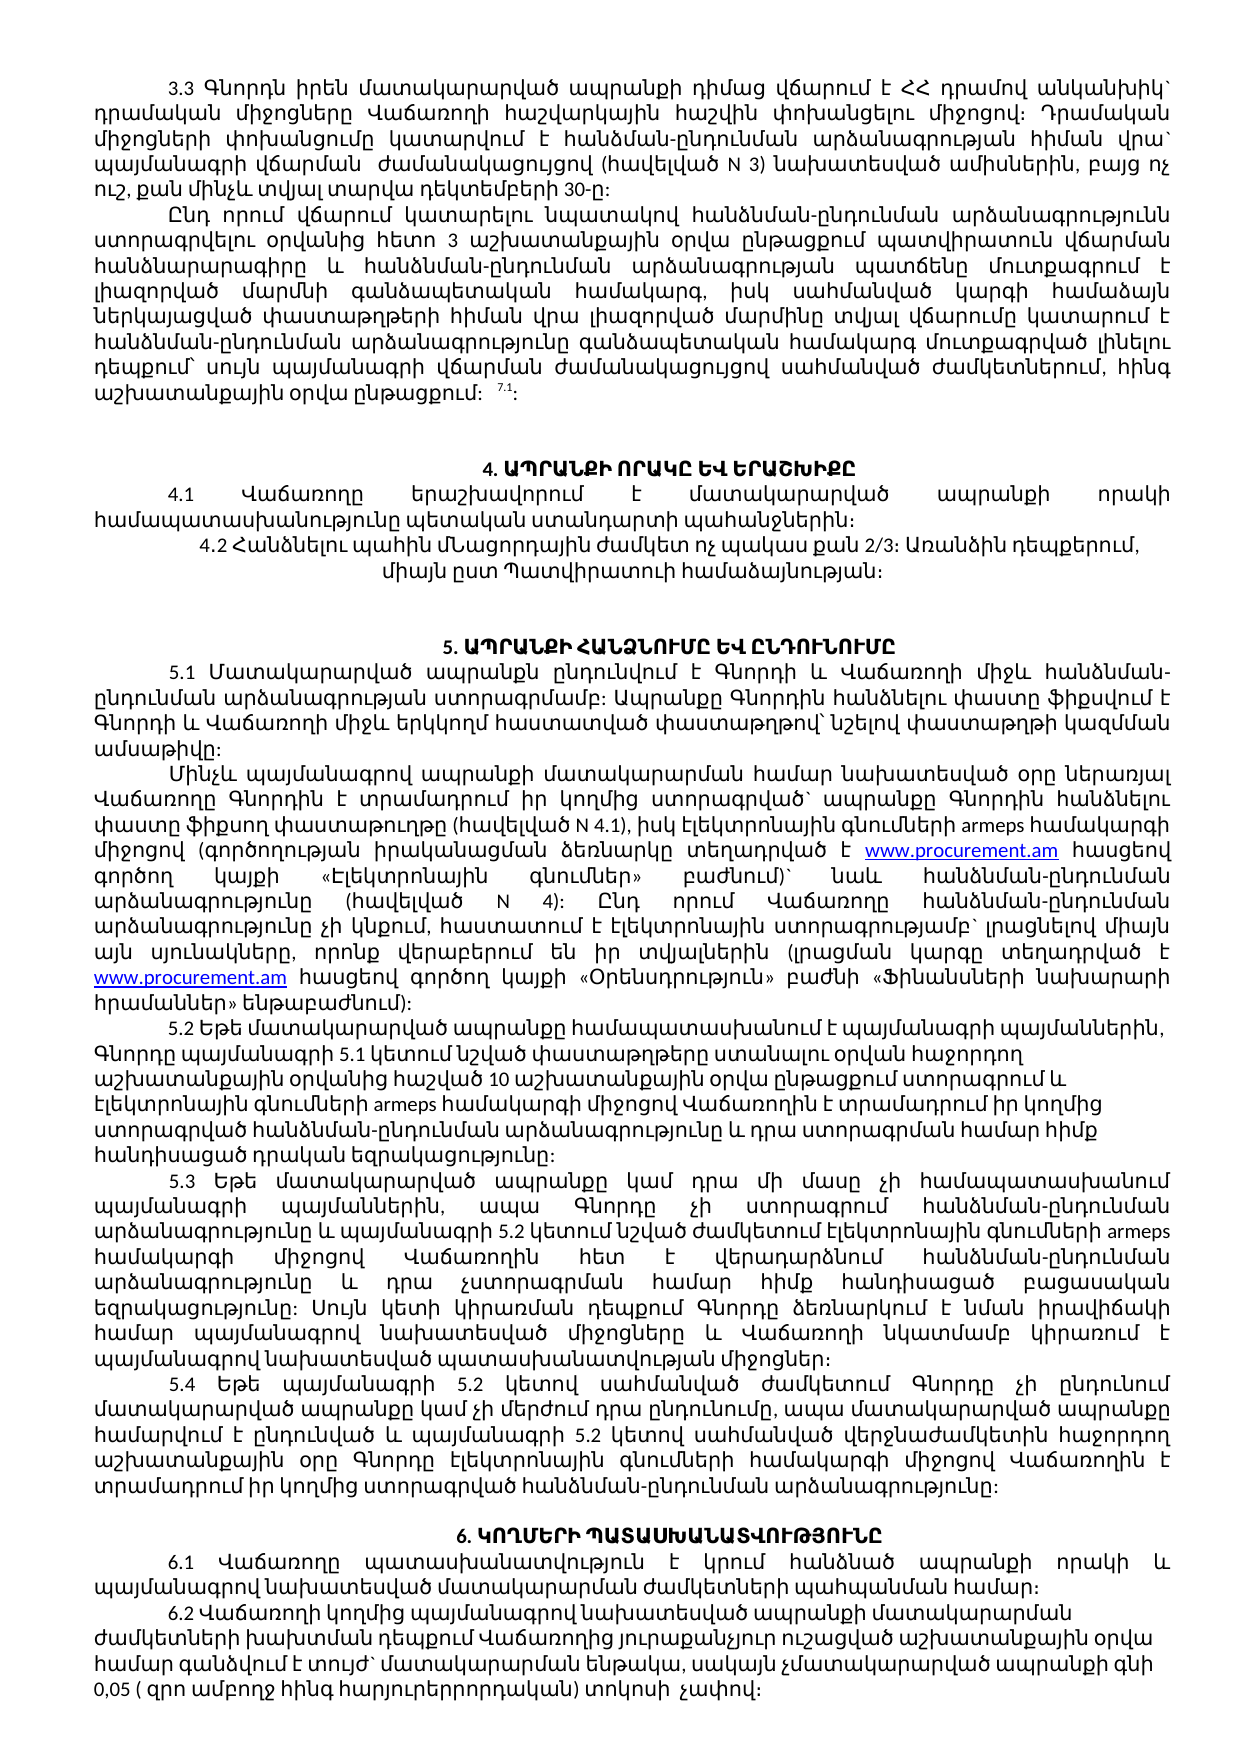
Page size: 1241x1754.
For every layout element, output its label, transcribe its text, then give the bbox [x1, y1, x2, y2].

text 5.3 Եթե մատակարարված ապրանքը կամ դրա մի մասը չի համապատասխանում պայմանագրի պայմաններին, ապա Գնորդը չի ստորագրում հանձնման-ընդունման արձանագրությունը և պայմանագրի 5.2 կետում նշված ժամկետում էլեկտրոնային գնումների armeps համակարգի միջոցով Վաճառողին հետ է վերադարձնում հանձնման-ընդունման արձանագրությունը և դրա չստորագրման համար հիմք հանդիսացած բացասական եզրակացությունը: Սույն կետի կիրառման դեպքում Գնորդը ձեռնարկում է նման իրավիճակի համար պայմանագրով նախատեսված միջոցները և Վաճառողի նկատմամբ կիրառում է պայմանագրով նախատեսված պատասխանատվության միջոցներ։ [94, 1168, 1171, 1371]
text 5.1 Մատակարարված ապրանքն ընդունվում է Գնորդի և Վաճառողի միջև հանձնման-ընդունման արձանագրության ստորագրմամբ: Ապրանքը Գնորդին հանձնելու փաստը ֆիքսվում է Գնորդի և Վաճառողի միջև երկկողմ հաստատված փաստաթղթով՝ նշելով փաստաթղթի կազմման ամսաթիվը: [94, 659, 1171, 761]
text 5. ԱՊՐԱՆՔԻ ՀԱՆՁՆՈՒՄԸ ԵՎ ԸՆԴՈՒՆՈՒՄԸ [94, 634, 1171, 659]
text 4.1 Վաճառողը երաշխավորում է մատակարարված ապրանքի որակի համապատասխանությունը պետական ստանդարտի պահանջներին։ [94, 482, 1171, 532]
text 3.3 Գնորդն իրեն մատակարարված ապրանքի դիմաց վճարում է ՀՀ դրամով անկանխիկ` դրամական միջոցները Վաճառողի հաշվարկային հաշվին փոխանցելու միջոցով։ Դրամական միջոցների փոխանցումը կատարվում է հանձման-ընդունման արձանագրության հիման վրա` պայմանագրի վճարման ժամանակացույցով (հավելված N 3) նախատեսված ամիսներին, բայց ոչ ուշ, քան մինչև տվյալ տարվա դեկտեմբերի 30-ը: [94, 75, 1171, 202]
text 5.2 Եթե մատակարարված ապրանքը համապատասխանում է պայմանագրի պայմաններին, Գնորդը պայմանագրի 5.1 կետում նշված փաստաթղթերը ստանալու օրվան հաջորդող աշխատանքային օրվանից հաշված 10 աշխատանքային օրվա ընթացքում ստորագրում և էլեկտրոնային գնումների armeps համակարգի միջոցով Վաճառողին է տրամադրում իր կողմից ստորագրված հանձնման-ընդունման արձանագրությունը և դրա ստորագրման համար հիմք հանդիսացած դրական եզրակացությունը: [94, 1015, 1171, 1168]
text 5.4 Եթե պայմանագրի 5.2 կետով սահմանված ժամկետում Գնորդը չի ընդունում մատակարարված ապրանքը կամ չի մերժում դրա ընդունումը, ապա մատակարարված ապրանքը համարվում է ընդունված և պայմանագրի 5.2 կետով սահմանված վերջնաժամկետին հաջորդող աշխատանքային օրը Գնորդը էլեկտրոնային գնումների համակարգի միջոցով Վաճառողին է տրամադրում իր կողմից ստորագրված հանձնման-ընդունման արձանագրությունը: [94, 1371, 1171, 1498]
text 6. ԿՈՂՄԵՐԻ ՊԱՏԱՍԽԱՆԱՏՎՈՒԹՅՈՒՆԸ [94, 1524, 1171, 1549]
text 6.1 Վաճառողը պատասխանատվություն է կրում հանձնած ապրանքի որակի և պայմանագրով նախատեսված մատակարարման ժամկետների պահպանման համար։ [94, 1549, 1171, 1600]
text 6.2 Վաճառողի կողմից պայմանագրով նախատեսված ապրանքի մատակարարման ժամկետների խախտման դեպքում Վաճառողից յուրաքանչյուր ուշացված աշխատանքային օրվա համար գանձվում է տույժ` մատակարարման ենթակա, սակայն չմատակարարված ապրանքի գնի 0,05 ( զրո ամբողջ հինգ հարյուրերրորդական) տոկոսի չափով։ [94, 1600, 1171, 1702]
text 4. ԱՊՐԱՆՔԻ ՈՐԱԿԸ ԵՎ ԵՐԱՇԽԻՔԸ [94, 456, 1171, 482]
text Մինչև պայմանագրով ապրանքի մատակարարման համար նախատեսված օրը ներառյալ Վաճառողը Գնորդին է տրամադրում իր կողմից ստորագրված` ապրանքը Գնորդին հանձնելու փաստը ֆիքսող փաստաթուղթը (հավելված N 4.1), իսկ էլեկտրոնային գնումների armeps համակարգի միջոցով (գործողության իրականացման ձեռնարկը տեղադրված է www.procurement.am հասցեով գործող կայքի «Էլեկտրոնային գնումներ» բաժնում)` նաև հանձնման-ընդունման արձանագրությունը (հավելված N 4): Ընդ որում Վաճառողը հանձնման-ընդունման արձանագրությունը չի կնքում, հաստատում է էլեկտրոնային ստորագրությամբ` լրացնելով միայն այն սյունակները, որոնք վերաբերում են իր տվյալներին (լրացման կարգը տեղադրված է www.procurement.am հասցեով գործող կայքի «Օրենսդրություն» բաժնի «Ֆինանսների նախարարի հրամաններ» ենթաբաժնում): [94, 761, 1171, 1015]
text 4․2 Հանձնելու պահին մՆացորդային ժամկետ ոչ պակաս քան 2/3։ Առանձին դեպքերում, միայն ըստ Պատվիրատուի համաձայնության։ [94, 532, 1171, 583]
